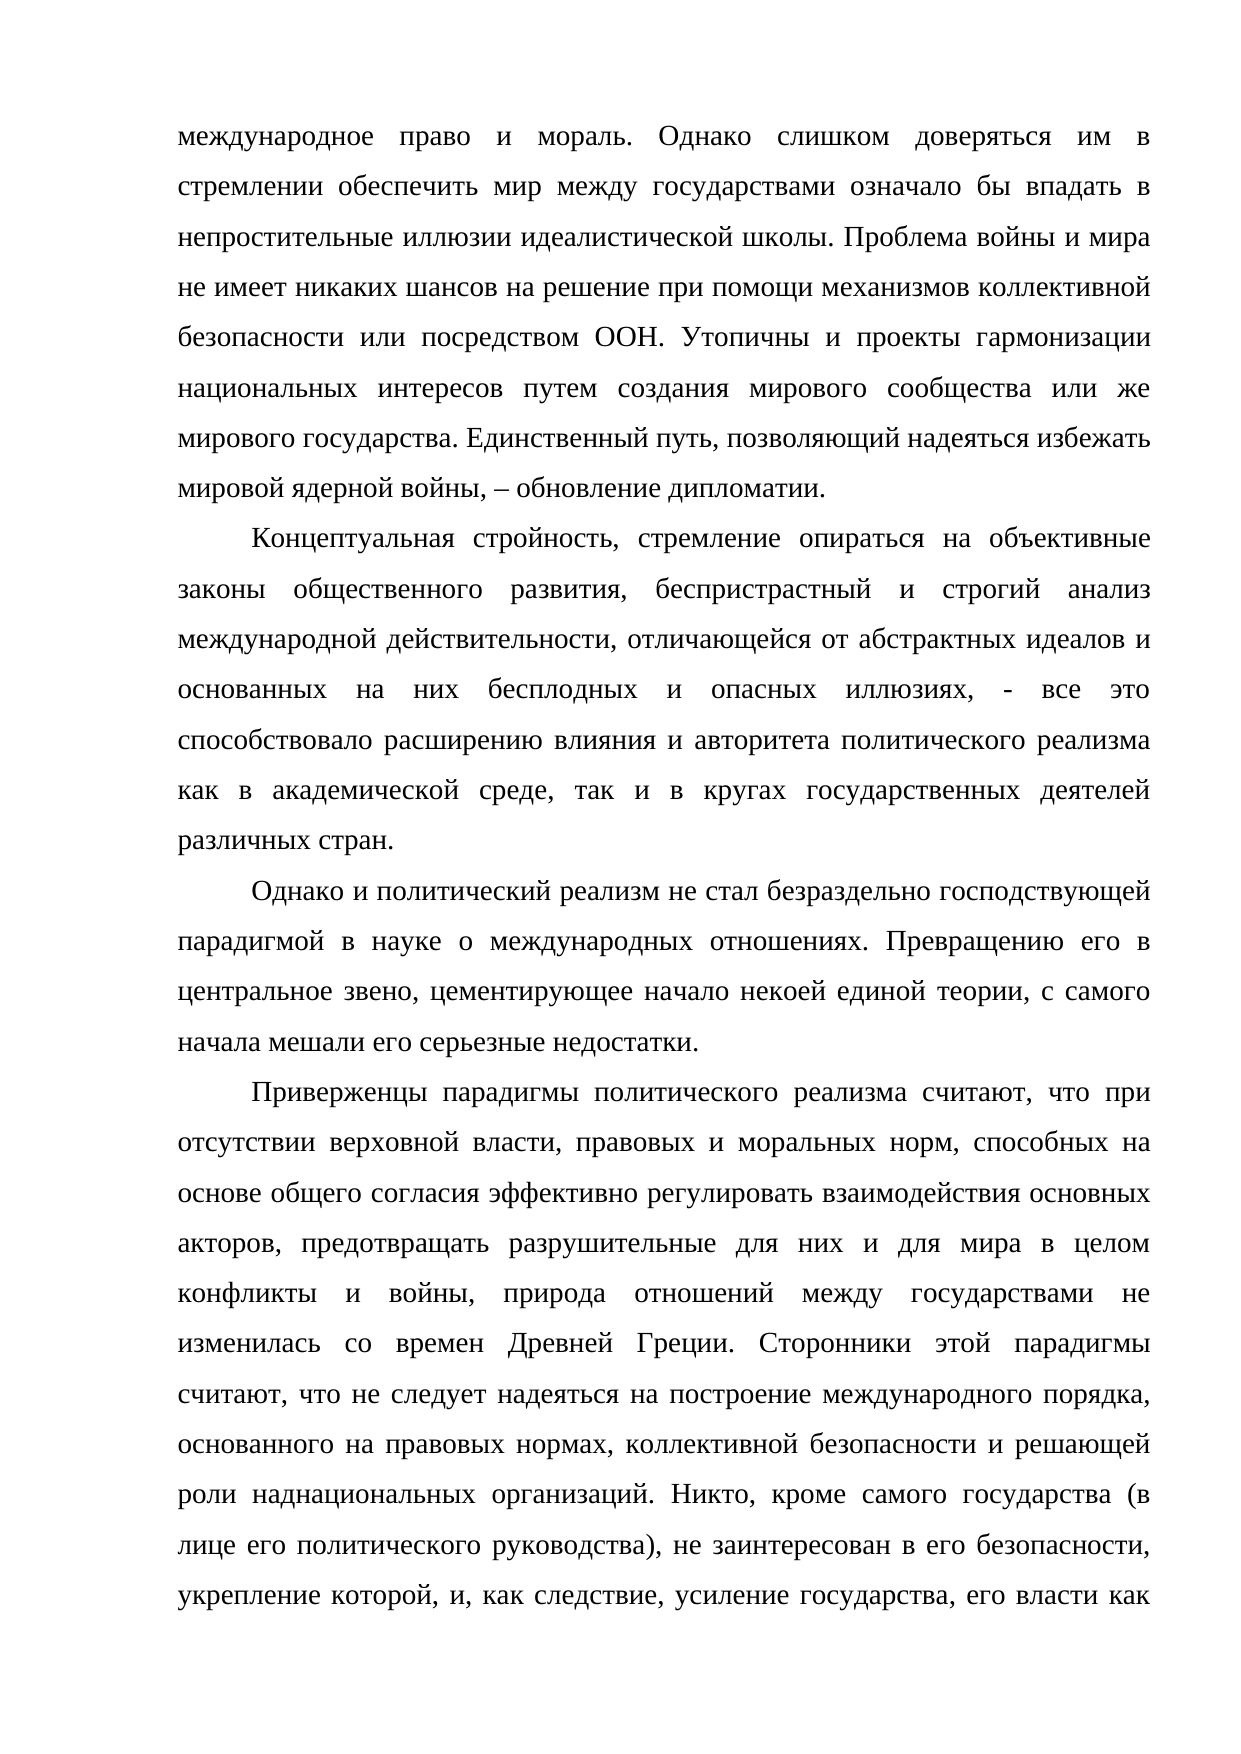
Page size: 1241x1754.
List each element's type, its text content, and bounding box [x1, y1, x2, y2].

text Однако и политический реализм не стал безраздельно господствующей парадигмой в науке о международных отношениях. Превращению его в центральное звено, цементирующее начало некоей единой теории, с самого начала мешали его серьезные недостатки. [177, 873, 1152, 1057]
text Концептуальная стройность, стремление опираться на объективные законы общественного развития, беспристрастный и строгий анализ международной действительности, отличающейся от абстрактных идеалов и основанных на них бесплодных и опасных иллюзиях, - все это способствовало расширению влияния и авторитета политического реализма как в академической среде, так и в кругах государственных деятелей различных стран. [177, 521, 1152, 856]
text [177, 1074, 1152, 1611]
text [177, 118, 1152, 504]
